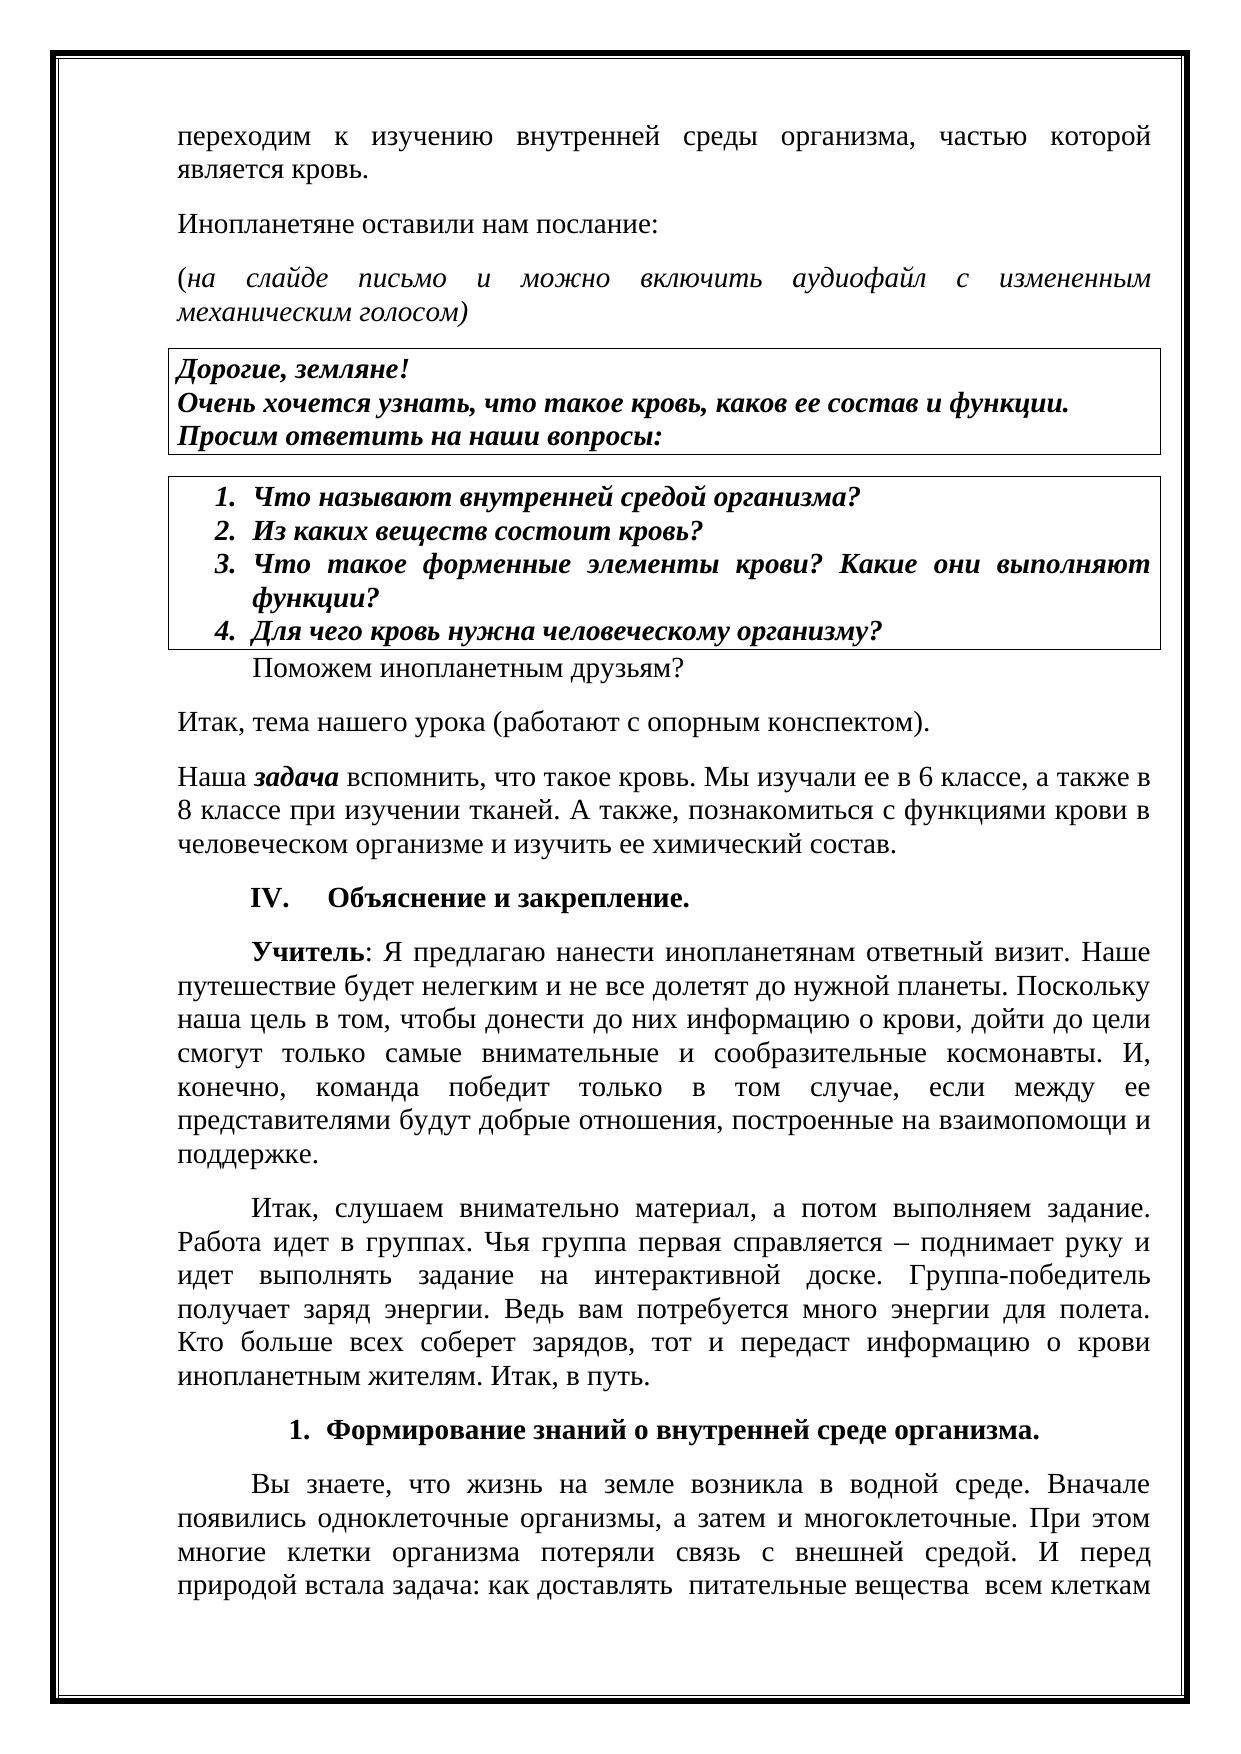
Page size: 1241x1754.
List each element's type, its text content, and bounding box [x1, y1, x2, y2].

list Из каких веществ состоит кровь? [169, 509, 1160, 543]
list Что называют внутренней средой организма? [169, 477, 1160, 509]
text Наша задача вспомнить, что такое кровь. Мы изучали ее в 6 классе, а также в 8 классе при изучении тканей. А также, познакомиться с функциями крови в человеческом организме и изучить ее химический состав. [177, 759, 1152, 859]
list Поможем инопланетным друзьям? [252, 650, 1152, 683]
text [177, 1467, 1152, 1601]
text Итак, слушаем внимательно материал, а потом выполняем задание. Работа идет в группах. Чья группа первая справляется – поднимает руку и идет выполнять задание на интерактивной доске. Группа-победитель получает заряд энергии. Ведь вам потребуется много энергии для полета. Кто больше всех соберет зарядов, тот и передаст информацию о крови инопланетным жителям. Итак, в путь. [177, 1190, 1152, 1391]
text Итак, тема нашего урока (работают с опорным конспектом). [177, 704, 1152, 738]
text Инопланетяне оставили нам послание: [177, 206, 1152, 239]
text (на слайде письмо и можно включить аудиофайл с измененным механическим голосом) [177, 260, 1152, 327]
list Объяснение и закрепление. [289, 880, 1152, 914]
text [177, 118, 1152, 185]
list Для чего кровь нужна человеческому организму? [169, 610, 1160, 649]
list Что такое форменные элементы крови? Какие они выполняют функции? [169, 543, 1160, 610]
text Дорогие, земляне! Очень хочется узнать, что такое кровь, каков ее состав и функции. Просим ответить на наши вопросы: [169, 349, 1160, 454]
text Учитель: Я предлагаю нанести инопланетянам ответный визит. Наше путешествие будет нелегким и не все долетят до нужной планеты. Поскольку наша цель в том, чтобы донести до них информацию о крови, дойти до цели смогут только самые внимательные и сообразительные космонавты. И, конечно, команда победит только в том случае, если между ее представителями будут добрые отношения, построенные на взаимопомощи и поддержке. [177, 934, 1152, 1169]
list Формирование знаний о внутренней среде организма. [288, 1412, 1152, 1446]
